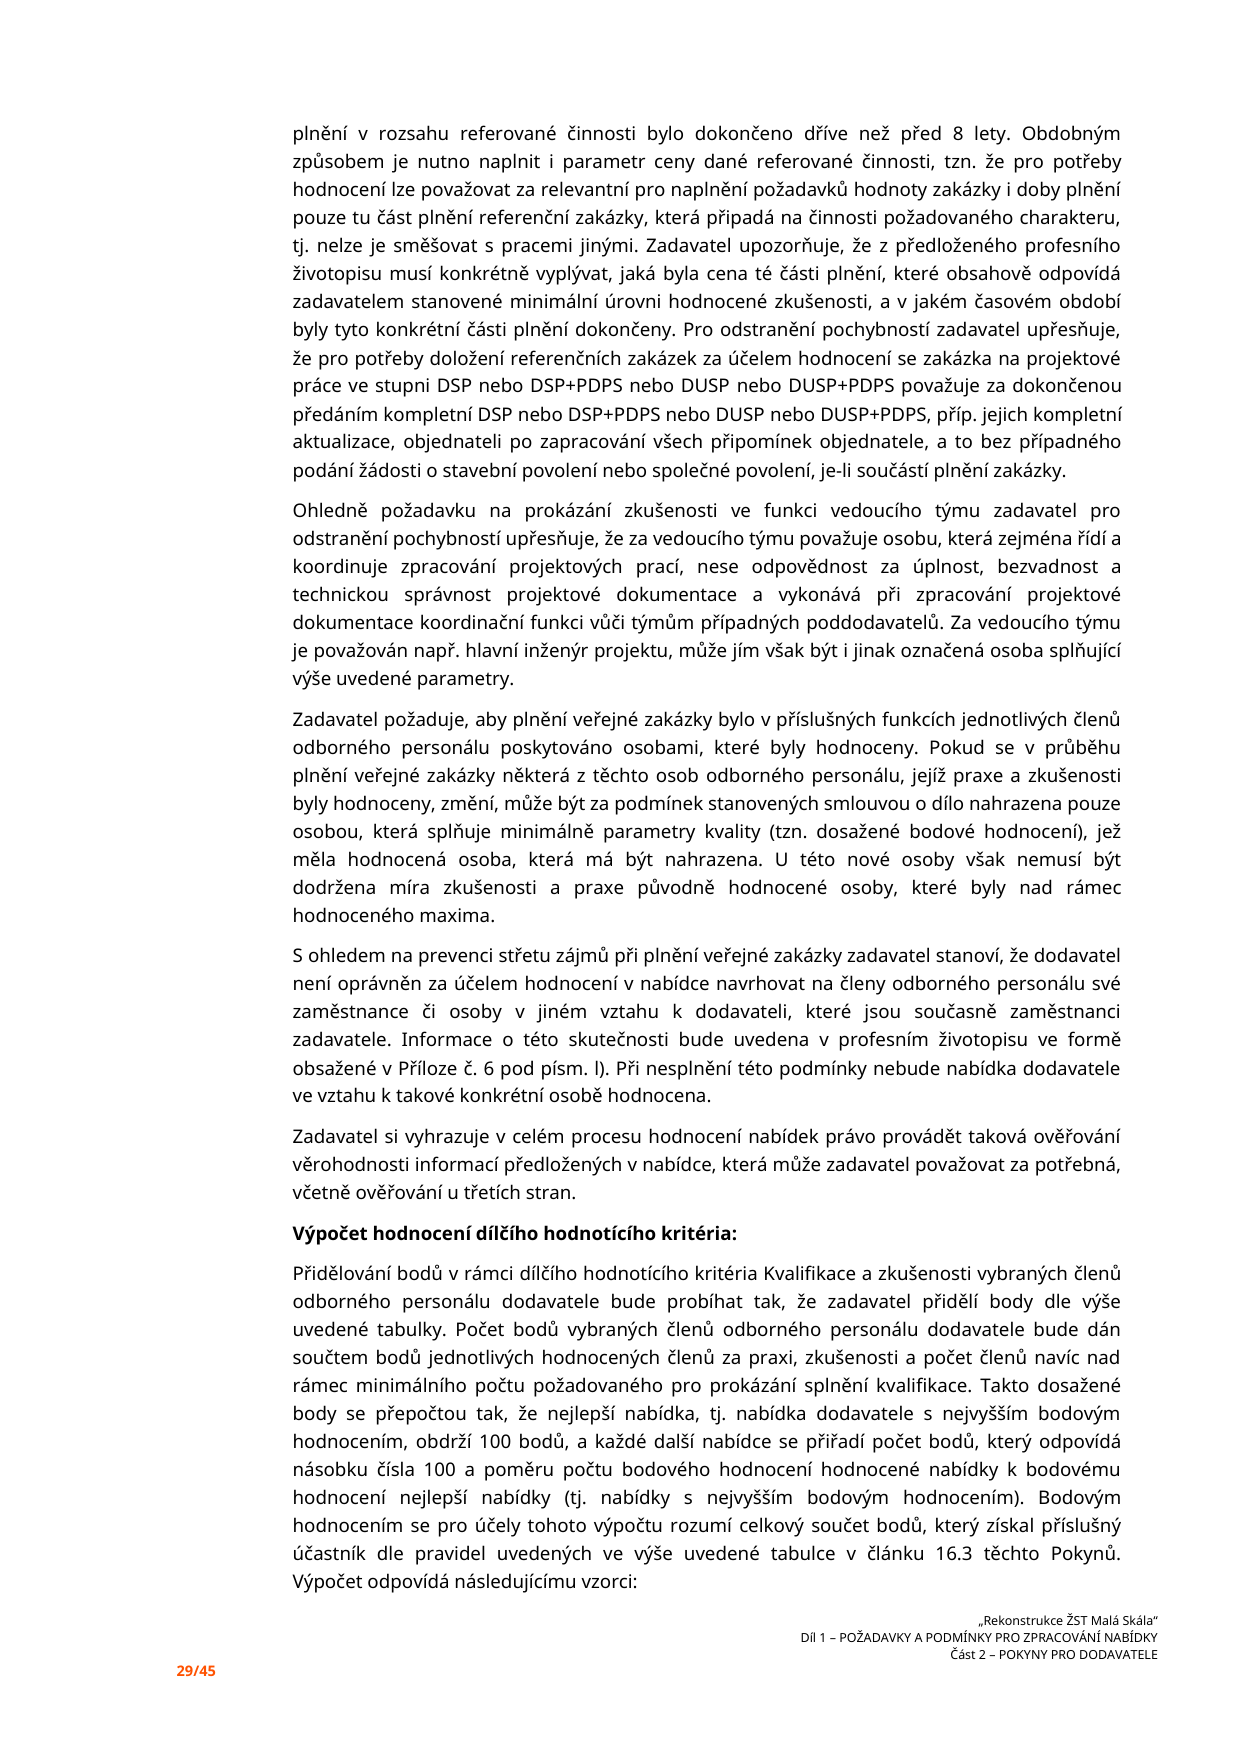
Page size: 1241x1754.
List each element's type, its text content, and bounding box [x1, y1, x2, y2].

list Přidělování bodů v rámci dílčího hodnotícího kritéria Kvalifikace a zkušenosti vybraných členů odborného personálu dodavatele bude probíhat tak, že zadavatel přidělí body dle výše uvedené tabulky. Počet bodů vybraných členů odborného personálu dodavatele bude dán součtem bodů jednotlivých hodnocených členů za praxi, zkušenosti a počet členů navíc nad rámec minimálního počtu požadovaného pro prokázání splnění kvalifikace. Takto dosažené body se přepočtou tak, že nejlepší nabídka, tj. nabídka dodavatele s nejvyšším bodovým hodnocením, obdrží 100 bodů, a každé další nabídce se přiřadí počet bodů, který odpovídá násobku čísla 100 a poměru počtu bodového hodnocení hodnocené nabídky k bodovému hodnocení nejlepší nabídky (tj. nabídky s nejvyšším bodovým hodnocením). Bodovým hodnocením se pro účely tohoto výpočtu rozumí celkový součet bodů, který získal příslušný účastník dle pravidel uvedených ve výše uvedené tabulce v článku 16.3 těchto Pokynů. Výpočet odpovídá následujícímu vzorci: [292, 1260, 1122, 1594]
list S ohledem na prevenci střetu zájmů při plnění veřejné zakázky zadavatel stanoví, že dodavatel není oprávněn za účelem hodnocení v nabídce navrhovat na členy odborného personálu své zaměstnance či osoby v jiném vztahu k dodavateli, které jsou současně zaměstnanci zadavatele. Informace o této skutečnosti bude uvedena v profesním životopisu ve formě obsažené v Příloze č. 6 pod písm. l). Při nesplnění této podmínky nebude nabídka dodavatele ve vztahu k takové konkrétní osobě hodnocena. [292, 943, 1122, 1108]
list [292, 121, 1122, 482]
list Ohledně požadavku na prokázání zkušenosti ve funkci vedoucího týmu zadavatel pro odstranění pochybností upřesňuje, že za vedoucího týmu považuje osobu, která zejména řídí a koordinuje zpracování projektových prací, nese odpovědnost za úplnost, bezvadnost a technickou správnost projektové dokumentace a vykonává při zpracování projektové dokumentace koordinační funkci vůči týmům případných poddodavatelů. Za vedoucího týmu je považován např. hlavní inženýr projektu, může jím však být i jinak označená osoba splňující výše uvedené parametry. [292, 497, 1122, 691]
list Zadavatel si vyhrazuje v celém procesu hodnocení nabídek právo provádět taková ověřování věrohodnosti informací předložených v nabídce, která může zadavatel považovat za potřebná, včetně ověřování u třetích stran. [292, 1123, 1122, 1205]
list Výpočet hodnocení dílčího hodnotícího kritéria: [292, 1220, 1122, 1245]
list Zadavatel požaduje, aby plnění veřejné zakázky bylo v příslušných funkcích jednotlivých členů odborného personálu poskytováno osobami, které byly hodnoceny. Pokud se v průběhu plnění veřejné zakázky některá z těchto osob odborného personálu, jejíž praxe a zkušenosti byly hodnoceny, změní, může být za podmínek stanovených smlouvou o dílo nahrazena pouze osobou, která splňuje minimálně parametry kvality (tzn. dosažené bodové hodnocení), jež měla hodnocená osoba, která má být nahrazena. U této nové osoby však nemusí být dodržena míra zkušenosti a praxe původně hodnocené osoby, které byly nad rámec hodnoceného maxima. [292, 706, 1122, 928]
